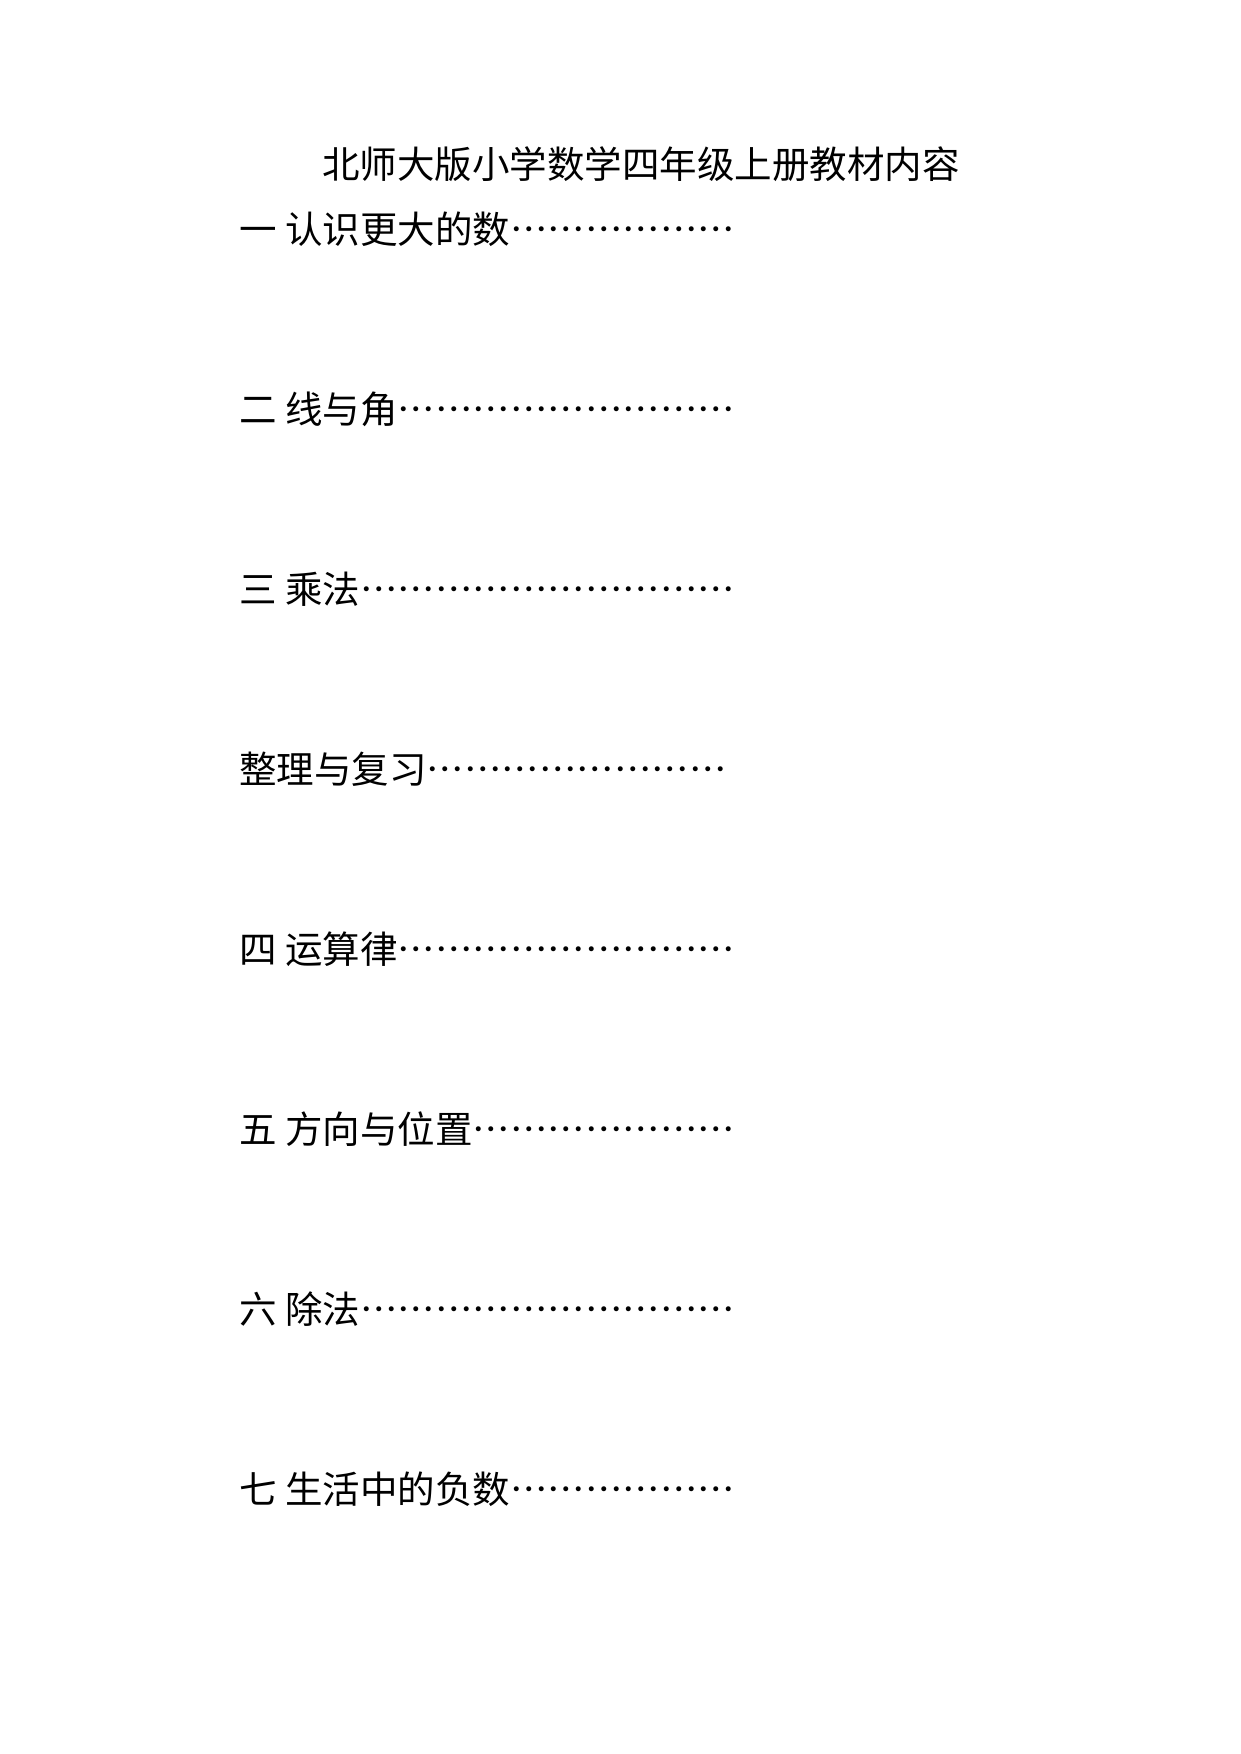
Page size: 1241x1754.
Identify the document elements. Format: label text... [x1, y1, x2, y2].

text 北师大版小学数学四年级上册教材内容 [164, 129, 1117, 194]
text 二 线与角……………………… [164, 374, 1117, 439]
text 三 乘法………………………… [164, 554, 1117, 619]
text 整理与复习…………………… [164, 734, 1117, 799]
text 六 除法………………………… [164, 1274, 1117, 1339]
text 四 运算律……………………… [164, 914, 1117, 979]
text 七 生活中的负数……………… [164, 1454, 1117, 1519]
text 一 认识更大的数……………… [164, 194, 1117, 259]
text 五 方向与位置………………… [164, 1094, 1117, 1159]
